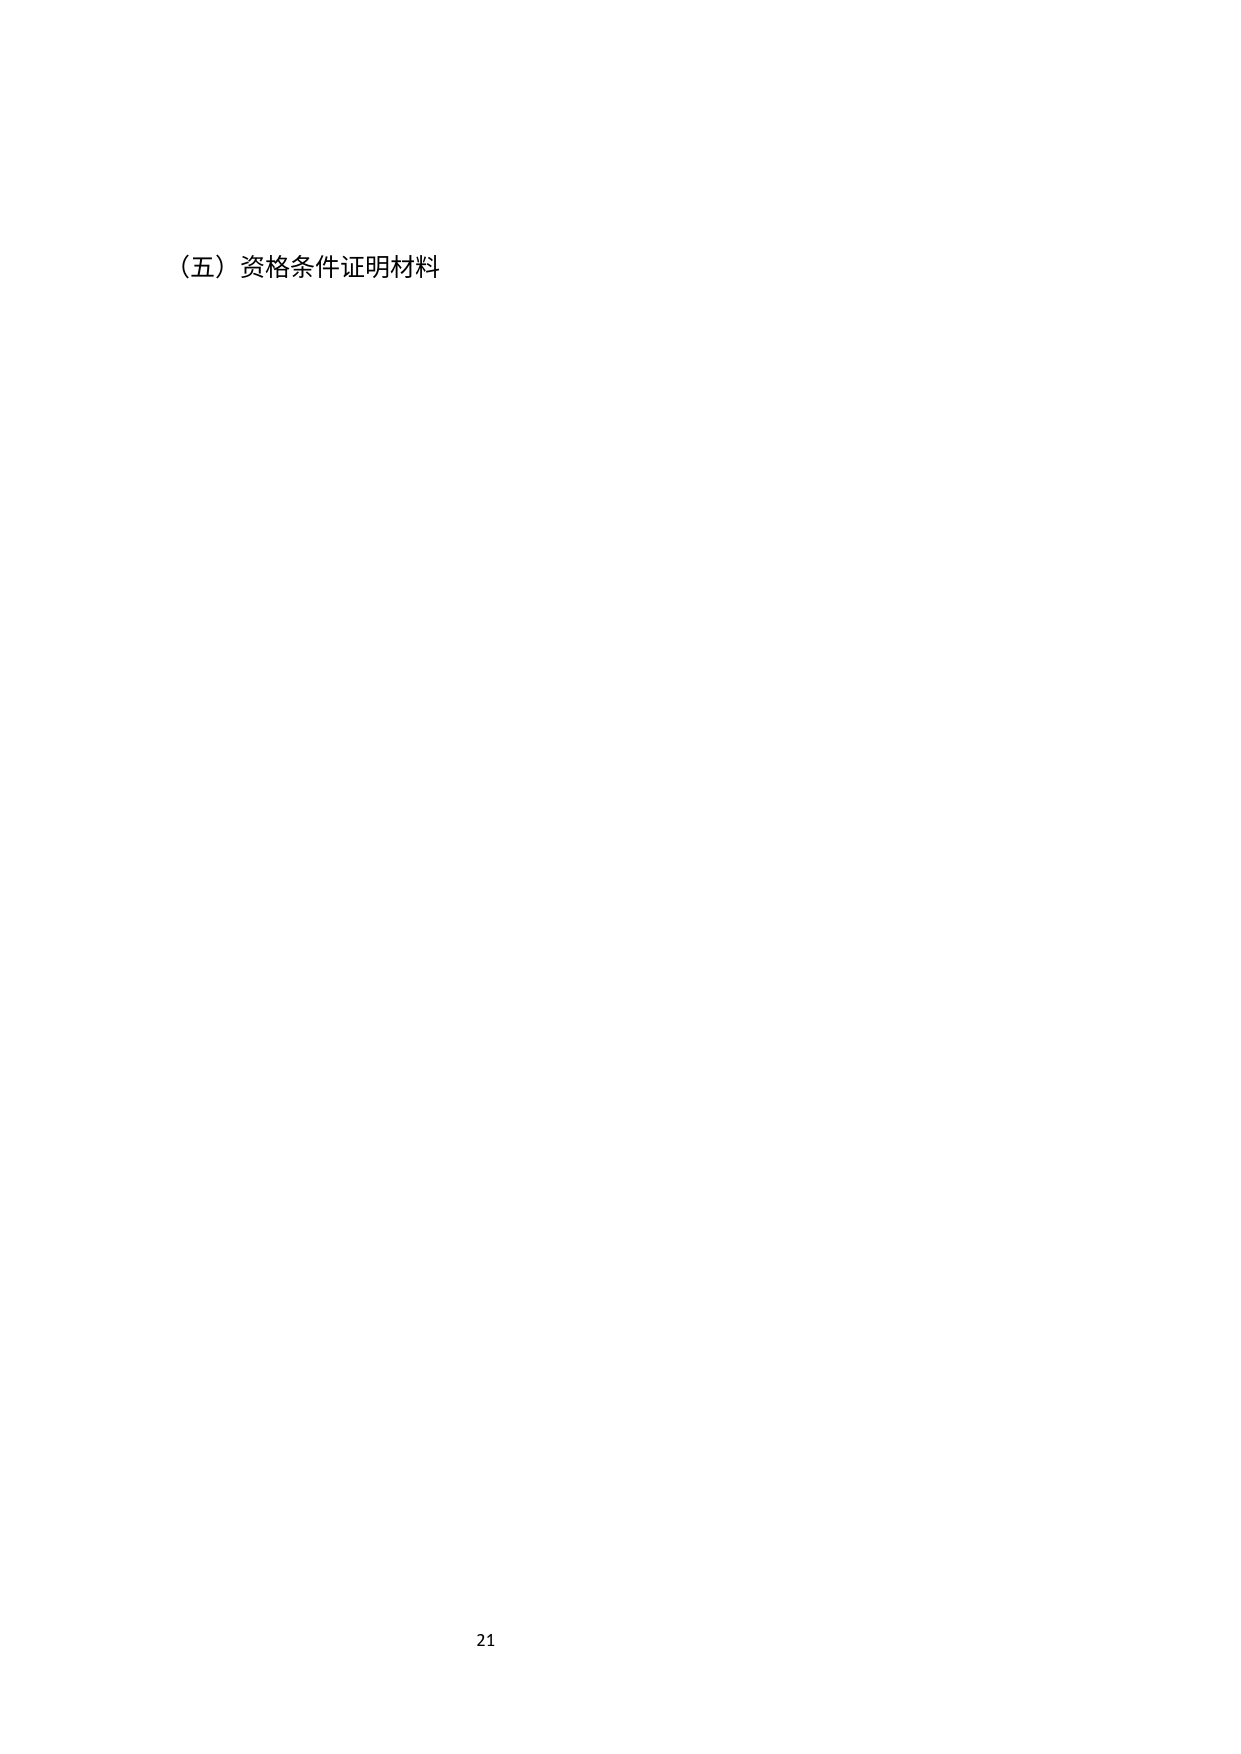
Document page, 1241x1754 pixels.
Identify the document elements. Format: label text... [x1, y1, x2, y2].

text （五）资格条件证明材料 [165, 233, 1087, 298]
